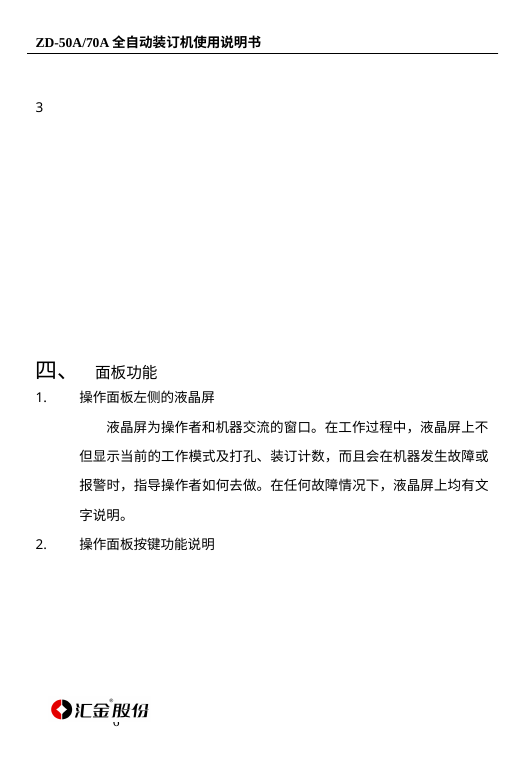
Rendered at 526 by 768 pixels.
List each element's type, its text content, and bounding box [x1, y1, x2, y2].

picture [48, 696, 152, 722]
text 图4 图3 [35, 91, 490, 124]
list 操作面板左侧的液晶屏 [35, 387, 490, 406]
list 操作面板按键功能说明 [35, 534, 490, 553]
subtitle 面板功能 [35, 345, 490, 387]
text 液晶屏为操作者和机器交流的窗口。在工作过程中，液晶屏上不但显示当前的工作模式及打孔、装订计数，而且会在机器发生故障或报警时，指导操作者如何去做。在任何故障情况下，液晶屏上均有文字说明。 [79, 416, 490, 524]
